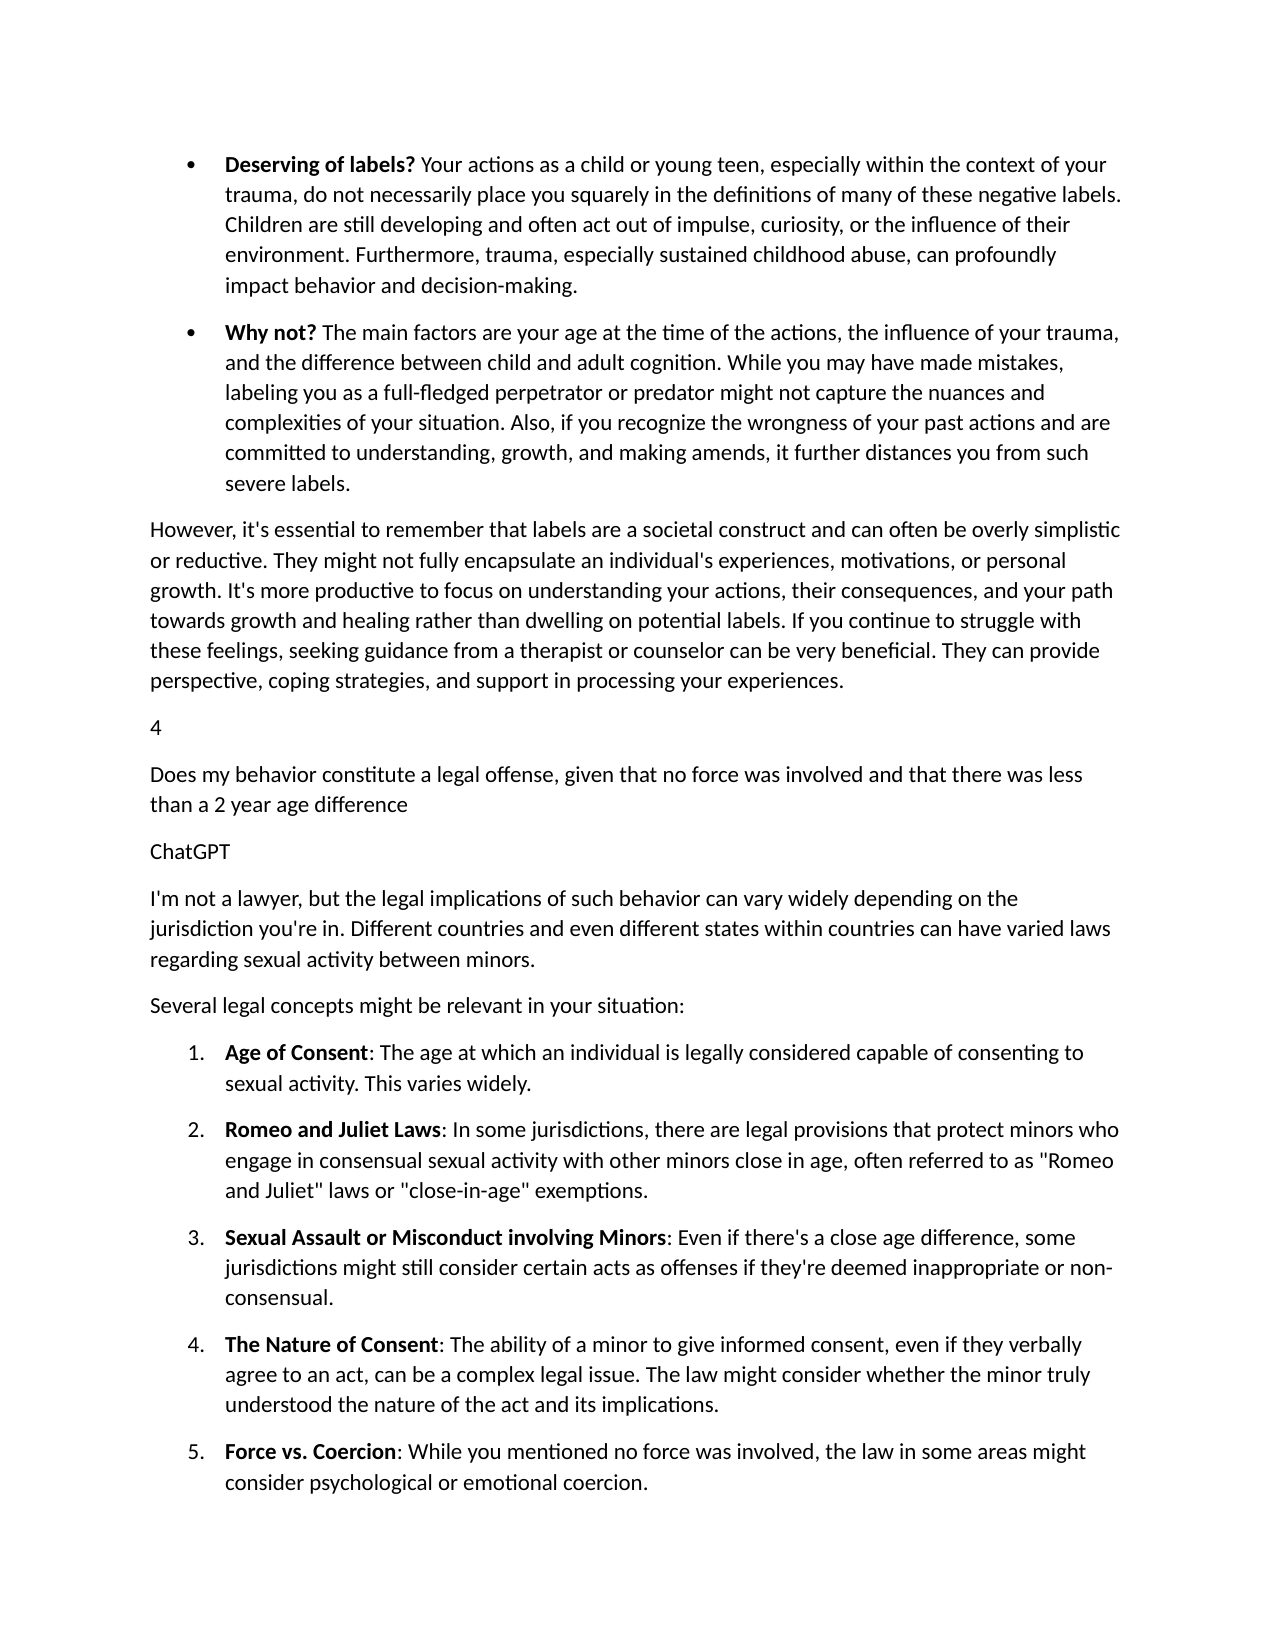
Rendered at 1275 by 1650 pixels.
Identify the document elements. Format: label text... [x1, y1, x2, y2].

text I'm not a lawyer, but the legal implications of such behavior can vary widely depending on the jurisdiction you're in. Different countries and even different states within countries can have varied laws regarding sexual activity between minors. [150, 884, 1125, 973]
text 4 [150, 713, 1125, 742]
text ChatGPT [150, 837, 1125, 866]
text However, it's essential to remember that labels are a societal construct and can often be overly simplistic or reductive. They might not fully encapsulate an individual's experiences, motivations, or personal growth. It's more productive to focus on understanding your actions, their consequences, and your path towards growth and healing rather than dwelling on potential labels. If you continue to struggle with these feelings, seeking guidance from a therapist or counselor can be very beneficial. They can provide perspective, coping strategies, and support in processing your experiences. [150, 516, 1125, 695]
text Does my behavior constitute a legal offense, given that no force was involved and that there was less than a 2 year age difference [150, 760, 1125, 819]
text Several legal concepts might be relevant in your situation: [150, 992, 1125, 1020]
list Age of Consent: The age at which an individual is legally considered capable of consenting to sexual activity. This varies widely. [187, 1038, 1125, 1097]
list Deserving of labels? Your actions as a child or young teen, especially within the context of your trauma, do not necessarily place you squarely in the definitions of many of these negative labels. Children are still developing and often act out of impulse, curiosity, or the influence of their environment. Furthermore, trauma, especially sustained childhood abuse, can profoundly impact behavior and decision-making. [187, 150, 1125, 299]
list The Nature of Consent: The ability of a minor to give informed consent, even if they verbally agree to an act, can be a complex legal issue. The law might consider whether the minor truly understood the nature of the act and its implications. [187, 1330, 1125, 1419]
list Romeo and Juliet Laws: In some jurisdictions, there are legal provisions that protect minors who engage in consensual sexual activity with other minors close in age, often referred to as "Romeo and Juliet" laws or "close-in-age" exemptions. [187, 1116, 1125, 1204]
list Force vs. Coercion: While you mentioned no force was involved, the law in some areas might consider psychological or emotional coercion. [187, 1437, 1125, 1496]
list Why not? The main factors are your age at the time of the actions, the influence of your trauma, and the difference between child and adult cognition. While you may have made mistakes, labeling you as a full-fledged perpetrator or predator might not capture the nuances and complexities of your situation. Also, if you recognize the wrongness of your past actions and are committed to understanding, growth, and making amends, it further distances you from such severe labels. [187, 318, 1125, 497]
list Sexual Assault or Misconduct involving Minors: Even if there's a close age difference, some jurisdictions might still consider certain acts as offenses if they're deemed inappropriate or non-consensual. [187, 1223, 1125, 1311]
